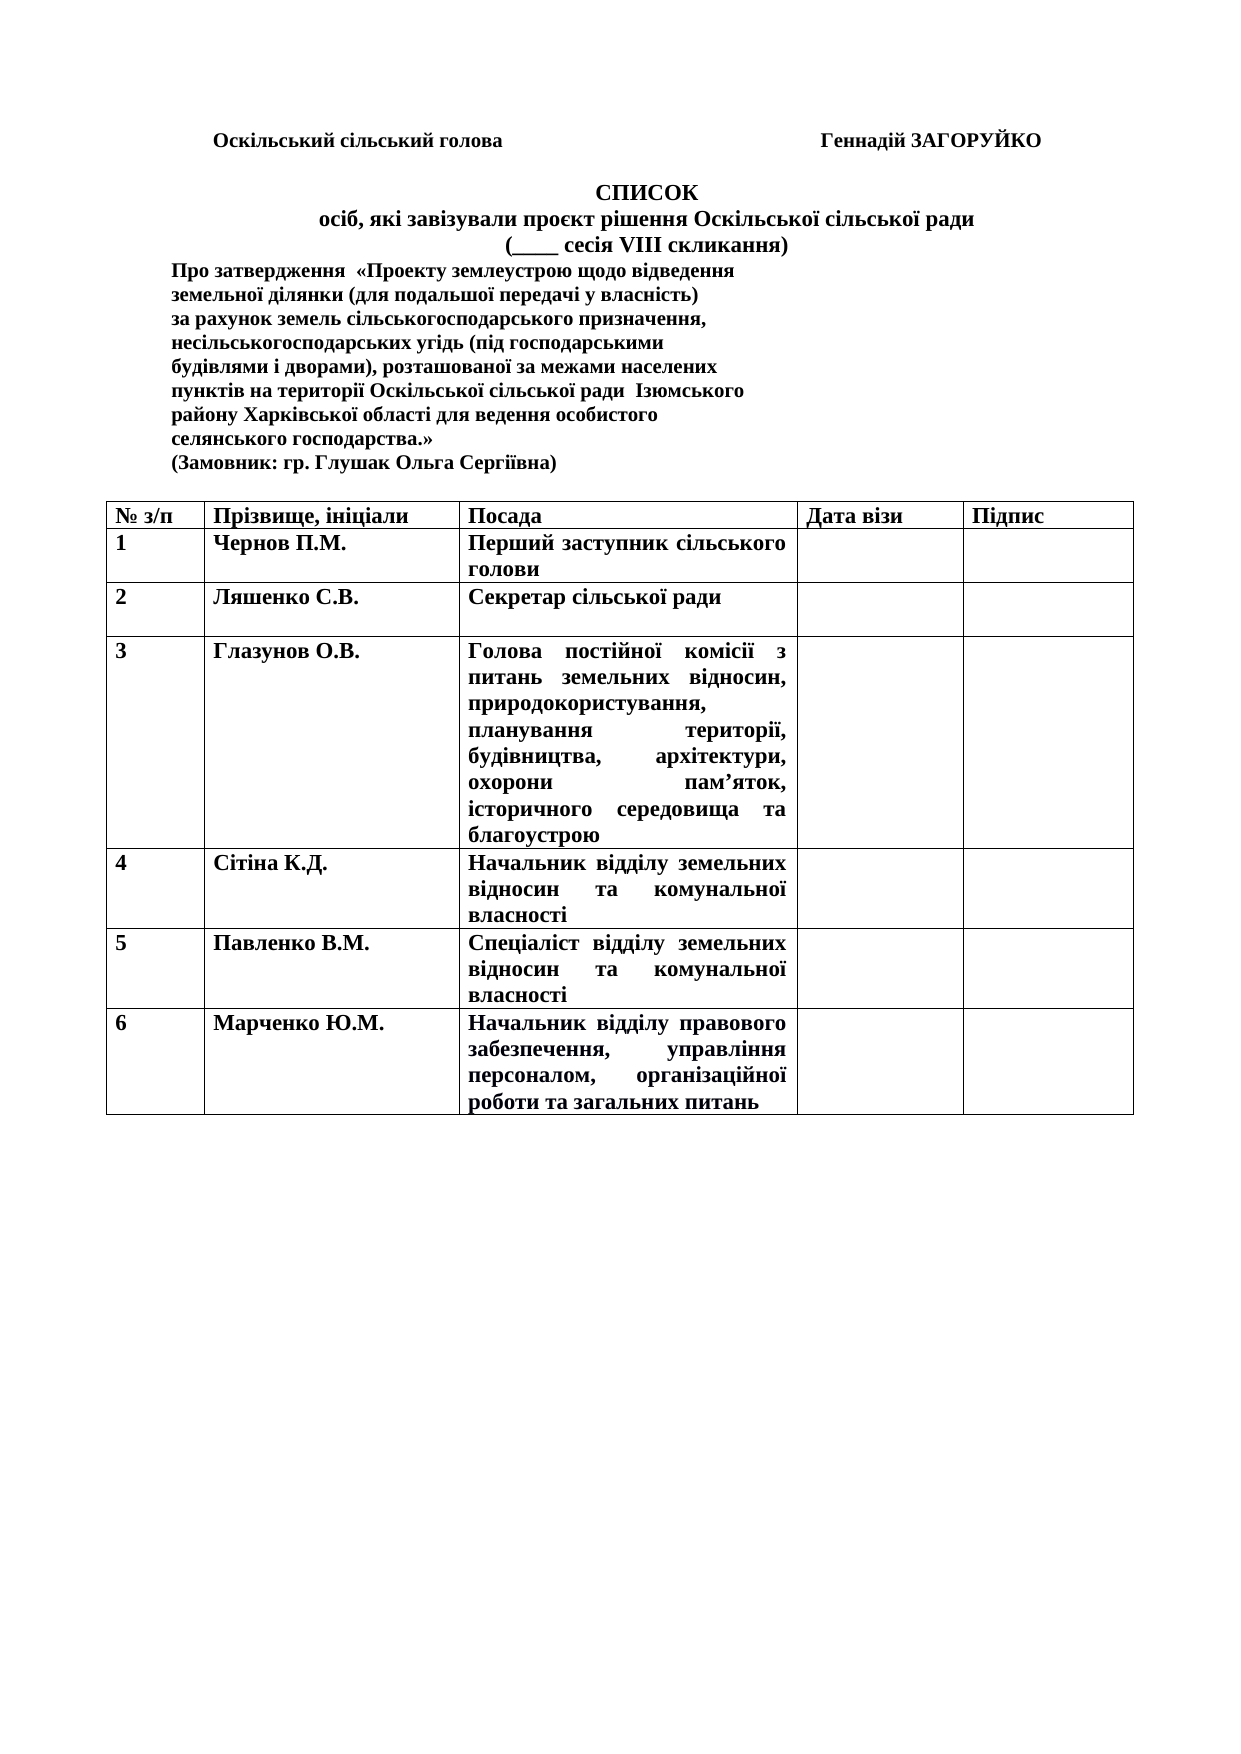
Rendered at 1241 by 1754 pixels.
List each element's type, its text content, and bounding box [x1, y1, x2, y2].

table_cell Начальник відділу правового забезпечення, управління персоналом, організаційної роботи та загальних питань [460, 1009, 797, 1114]
table_cell [964, 1009, 1133, 1114]
table_cell Марченко Ю.М. [205, 1009, 459, 1114]
table_cell [964, 583, 1133, 636]
table_header Посада [460, 502, 797, 528]
table_cell Голова постійної комісії з питань земельних відносин, природокористування, планування території, будівництва, архітектури, охорони пам’яток, історичного середовища та благоустрою [460, 637, 797, 847]
text Оскільський сільський голова Геннадій ЗАГОРУЙКО [124, 128, 1169, 152]
text осіб, які завізували проєкт рішення Оскільської сільської ради [124, 205, 1169, 231]
text СПИСОК [124, 179, 1169, 205]
table_header Прізвище, ініціали [205, 502, 459, 528]
text району Харківської області для ведення особистого [124, 402, 1169, 426]
table_cell Чернов П.М. [205, 529, 459, 582]
text (____ сесія VIІІ скликання) [124, 231, 1169, 258]
table_cell 6 [107, 1009, 204, 1114]
table_cell 1 [107, 529, 204, 582]
table_cell [798, 637, 963, 847]
table_cell 4 [107, 849, 204, 928]
text будівлями і дворами), розташованої за межами населених [124, 354, 1169, 378]
text (Замовник: гр. Глушак Ольга Сергіївна) [124, 450, 1169, 474]
table_header № з/п [107, 502, 204, 528]
table_header Підпис [964, 502, 1133, 528]
table_cell [798, 929, 963, 1008]
text земельної ділянки (для подальшої передачі у власність) [124, 282, 1169, 306]
table_cell [798, 583, 963, 636]
table_cell [798, 529, 963, 582]
table_cell Сітіна К.Д. [205, 849, 459, 928]
text пунктів на території Оскільської сільської ради Ізюмського [124, 378, 1169, 402]
table_cell Секретар сільської ради [460, 583, 797, 636]
table_cell Начальник відділу земельних відносин та комунальної власності [460, 849, 797, 928]
text несільськогосподарських угідь (під господарськими [124, 330, 1169, 354]
table_cell [964, 849, 1133, 928]
table_cell [798, 849, 963, 928]
text за рахунок земель сільськогосподарського призначення, [124, 306, 1169, 330]
text Про затвердження «Проекту землеустрою щодо відведення [124, 258, 1169, 282]
table_cell [964, 929, 1133, 1008]
table_cell Перший заступник сільського голови [460, 529, 797, 582]
text селянського господарства.» [124, 426, 1169, 450]
table_cell [964, 637, 1133, 847]
table_cell 3 [107, 637, 204, 847]
table_cell Павленко В.М. [205, 929, 459, 1008]
table_cell 2 [107, 583, 204, 636]
table_cell [964, 529, 1133, 582]
table_cell Глазунов О.В. [205, 637, 459, 847]
table_header Дата візи [798, 502, 963, 528]
table_cell Ляшенко С.В. [205, 583, 459, 636]
table_cell [798, 1009, 963, 1114]
table_cell Спеціаліст відділу земельних відносин та комунальної власності [460, 929, 797, 1008]
table_cell 5 [107, 929, 204, 1008]
